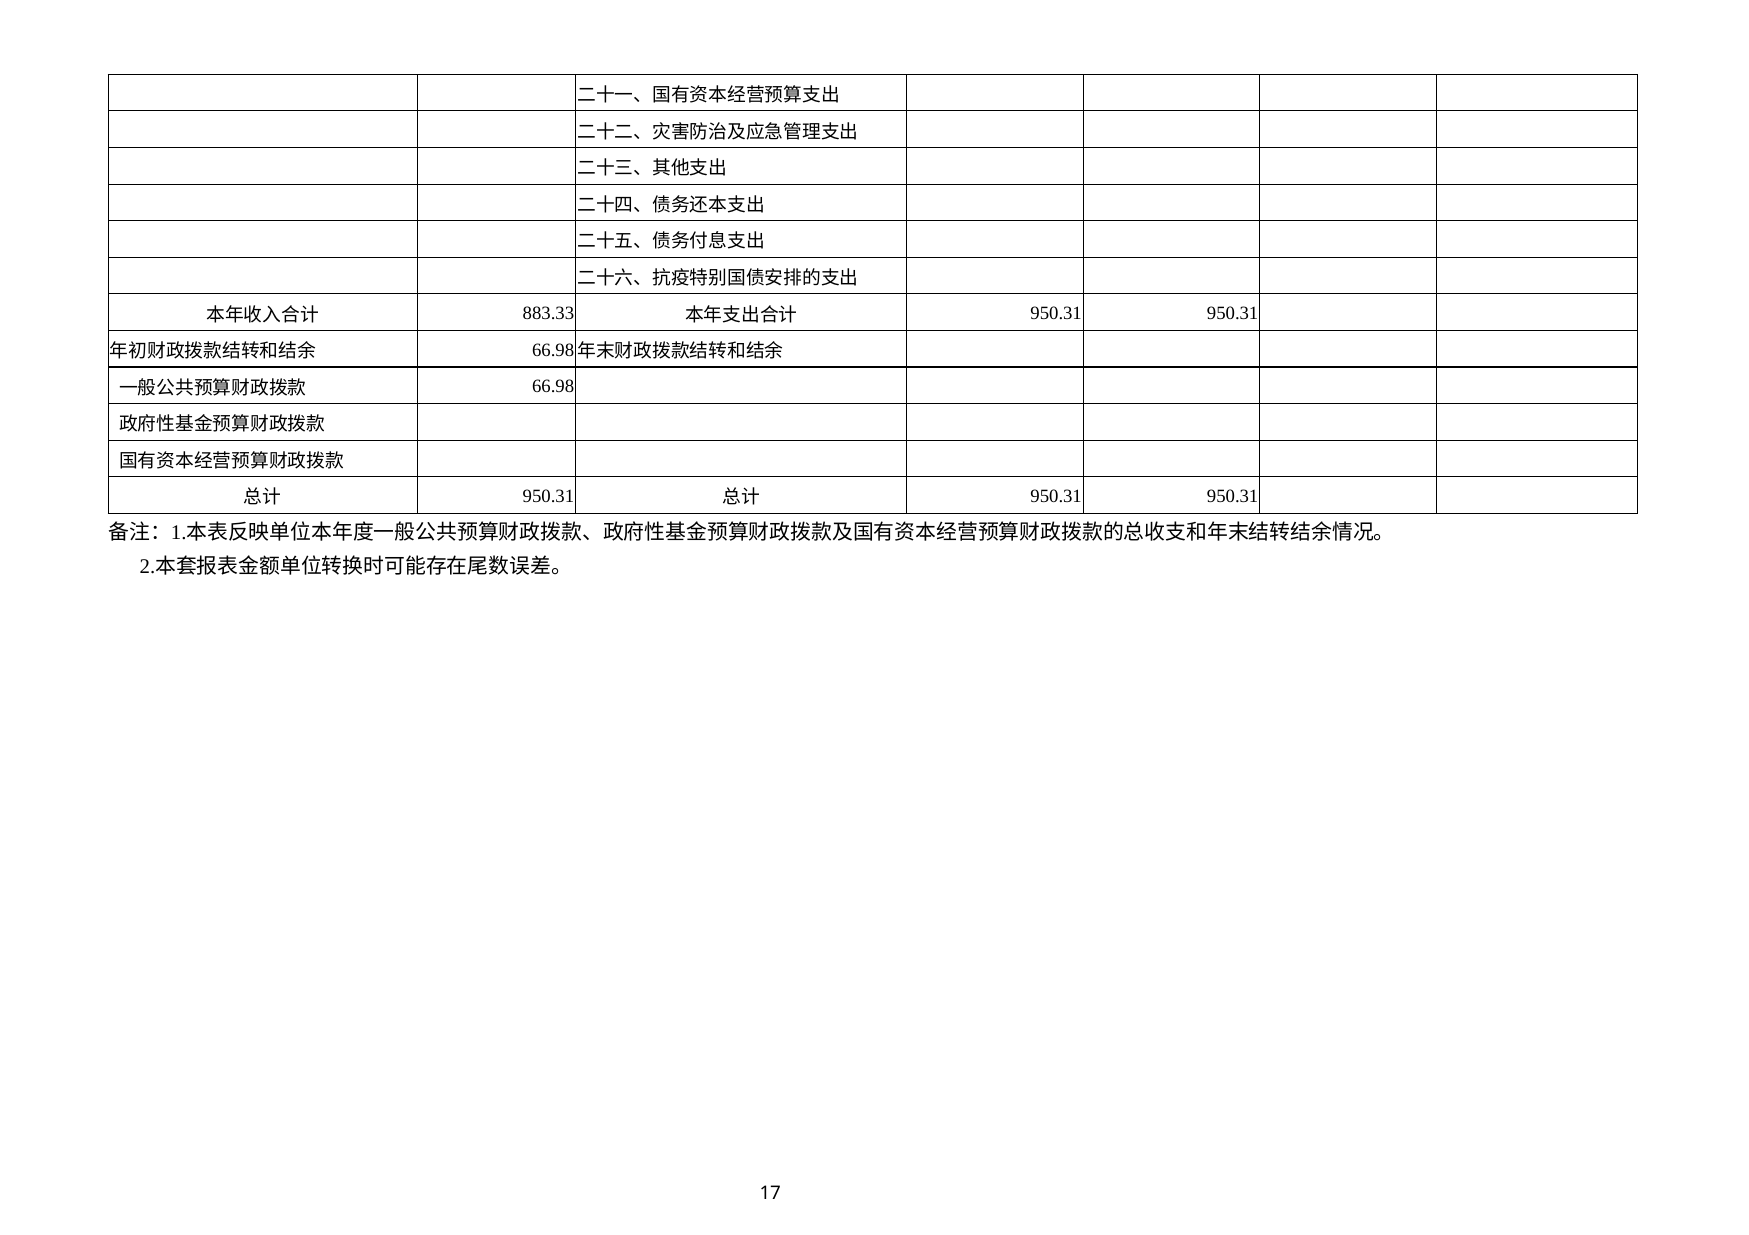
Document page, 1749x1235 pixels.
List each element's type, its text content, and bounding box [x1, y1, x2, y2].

table_cell 950.31 [418, 477, 575, 513]
table_cell 本年收入合计 [109, 294, 417, 330]
table_cell [1260, 368, 1436, 403]
table_cell [907, 185, 1083, 220]
table_cell 950.31 [907, 294, 1083, 330]
table_cell 总计 [576, 477, 906, 513]
table_cell [907, 441, 1083, 476]
table_cell 二十六、抗疫特别国债安排的支出 [576, 258, 906, 293]
table_cell 总计 [109, 477, 417, 513]
table_cell 66.98 [418, 368, 575, 403]
table_cell [418, 185, 575, 220]
table_cell [1084, 221, 1259, 257]
table_cell [1437, 148, 1637, 183]
table_cell 年初财政拨款结转和结余 [109, 331, 417, 366]
table_cell [907, 111, 1083, 147]
table_cell [1437, 368, 1637, 403]
table_cell [1260, 331, 1436, 366]
table_cell [1260, 294, 1436, 330]
table_cell 本年支出合计 [576, 294, 906, 330]
table_cell [907, 221, 1083, 257]
table_cell [907, 148, 1083, 183]
table_cell 国有资本经营预算财政拨款 [109, 441, 417, 476]
table_cell [576, 404, 906, 439]
table_cell [1260, 404, 1436, 439]
table_cell [1260, 477, 1436, 513]
table_cell [1437, 111, 1637, 147]
table_cell [418, 441, 575, 476]
table_cell [1260, 75, 1436, 110]
table_cell [907, 75, 1083, 110]
table_cell [1437, 294, 1637, 330]
table_cell [109, 75, 417, 110]
table_cell [418, 404, 575, 439]
table_cell [907, 331, 1083, 366]
table_cell [1437, 331, 1637, 366]
table_cell [109, 111, 417, 147]
table_cell 二十三、其他支出 [576, 148, 906, 183]
table_cell [1260, 258, 1436, 293]
table_cell 66.98 [418, 331, 575, 366]
table_cell 950.31 [907, 477, 1083, 513]
table_cell [109, 148, 417, 183]
table_cell [907, 368, 1083, 403]
table_cell 950.31 [1084, 294, 1259, 330]
table_cell [1437, 404, 1637, 439]
text 备注：1.本表反映单位本年度一般公共预算财政拨款、政府性基金预算财政拨款及国有资本经营预算财政拨款的总收支和年末结转结余情况。 2.本套报表金额单位转换时可能存在尾数误差。 [108, 514, 1701, 683]
table_cell [1260, 111, 1436, 147]
table_cell 950.31 [1084, 477, 1259, 513]
table_cell [1437, 185, 1637, 220]
table_cell [1437, 477, 1637, 513]
table_cell [1084, 185, 1259, 220]
table_cell [1437, 75, 1637, 110]
table_cell [418, 148, 575, 183]
table_cell [1084, 148, 1259, 183]
table_cell [1084, 404, 1259, 439]
table_cell [576, 441, 906, 476]
table_cell [1437, 258, 1637, 293]
table_cell [109, 185, 417, 220]
table_cell [1084, 75, 1259, 110]
table_cell [418, 75, 575, 110]
table_cell [1260, 221, 1436, 257]
table_cell [907, 404, 1083, 439]
table_cell [1084, 111, 1259, 147]
table_cell 二十一、国有资本经营预算支出 [576, 75, 906, 110]
table_cell [1084, 258, 1259, 293]
table_cell [418, 258, 575, 293]
table_cell [1084, 331, 1259, 366]
table_cell [1084, 368, 1259, 403]
table_cell [1260, 441, 1436, 476]
table_cell 政府性基金预算财政拨款 [109, 404, 417, 439]
table_cell [109, 221, 417, 257]
table_cell [1260, 148, 1436, 183]
table_cell 883.33 [418, 294, 575, 330]
table_cell [418, 221, 575, 257]
table_cell [1437, 441, 1637, 476]
table_cell [1260, 185, 1436, 220]
table_cell 二十四、债务还本支出 [576, 185, 906, 220]
table_cell [1437, 221, 1637, 257]
table_cell [418, 111, 575, 147]
table_cell [576, 368, 906, 403]
table_cell [1084, 441, 1259, 476]
table_cell 一般公共预算财政拨款 [109, 368, 417, 403]
table_cell 二十五、债务付息支出 [576, 221, 906, 257]
table_cell [109, 258, 417, 293]
table_cell 年末财政拨款结转和结余 [576, 331, 906, 366]
table_cell 二十二、灾害防治及应急管理支出 [576, 111, 906, 147]
table_cell [907, 258, 1083, 293]
